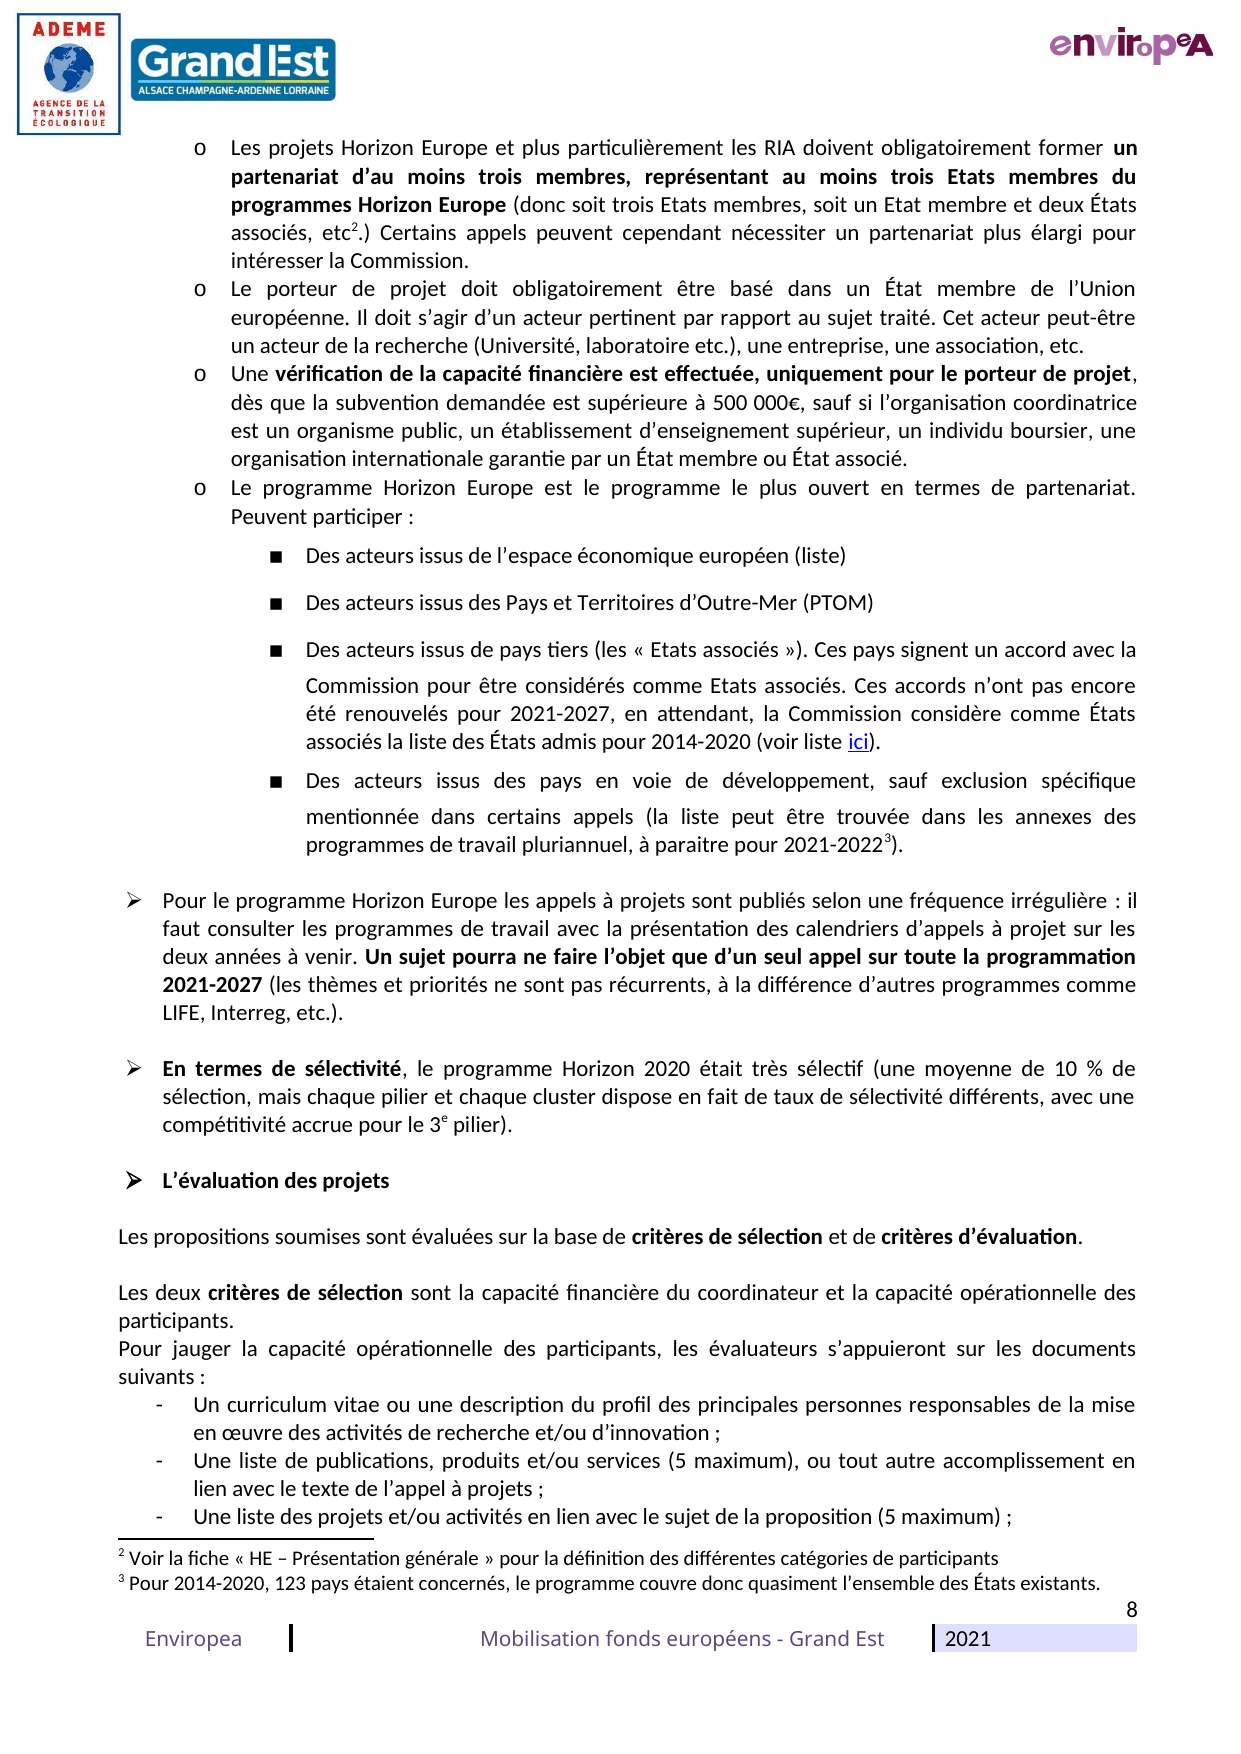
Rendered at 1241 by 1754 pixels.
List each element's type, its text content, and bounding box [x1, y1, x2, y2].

list Le programme Horizon Europe est le programme le plus ouvert en termes de partenariat. Peuvent participer : [193, 473, 1138, 530]
text Les deux critères de sélection sont la capacité financière du coordinateur et la capacité opérationnelle des participants. [118, 1278, 1138, 1334]
list Des acteurs issus des Pays et Territoires d’Outre-Mer (PTOM) [268, 577, 1138, 624]
text Les propositions soumises sont évaluées sur la base de critères de sélection et de critères d’évaluation. [118, 1222, 1138, 1250]
picture [1050, 27, 1214, 65]
list En termes de sélectivité, le programme Horizon 2020 était très sélectif (une moyenne de 10 % de sélection, mais chaque pilier et chaque cluster dispose en fait de taux de sélectivité différents, avec une compétitivité accrue pour le 3e pilier). [125, 1054, 1138, 1138]
list Un curriculum vitae ou une description du profil des principales personnes responsables de la mise en œuvre des activités de recherche et/ou d’innovation ; [156, 1390, 1138, 1446]
list Des acteurs issus de pays tiers (les « Etats associés »). Ces pays signent un accord avec la Commission pour être considérés comme Etats associés. Ces accords n’ont pas encore été renouvelés pour 2021-2027, en attendant, la Commission considère comme États associés la liste des États admis pour 2014-2020 (voir liste ici). [268, 624, 1138, 755]
list Une liste de publications, produits et/ou services (5 maximum), ou tout autre accomplissement en lien avec le texte de l’appel à projets ; [156, 1446, 1138, 1502]
list Les projets Horizon Europe et plus particulièrement les RIA doivent obligatoirement former un partenariat d’au moins trois membres, représentant au moins trois Etats membres du programmes Horizon Europe (donc soit trois Etats membres, soit un Etat membre et deux États associés, etc.) Certains appels peuvent cependant nécessiter un partenariat plus élargi pour intéresser la Commission. [193, 133, 1138, 274]
list Pour le programme Horizon Europe les appels à projets sont publiés selon une fréquence irrégulière : il faut consulter les programmes de travail avec la présentation des calendriers d’appels à projet sur les deux années à venir. Un sujet pourra ne faire l’objet que d’un seul appel sur toute la programmation 2021-2027 (les thèmes et priorités ne sont pas récurrents, à la différence d’autres programmes comme LIFE, Interreg, etc.). [125, 886, 1138, 1026]
picture [3, 8, 339, 139]
list L’évaluation des projets [125, 1166, 1138, 1194]
list Une vérification de la capacité financière est effectuée, uniquement pour le porteur de projet, dès que la subvention demandée est supérieure à 500 000€, sauf si l’organisation coordinatrice est un organisme public, un établissement d’enseignement supérieur, un individu boursier, une organisation internationale garantie par un État membre ou État associé. [193, 359, 1138, 473]
list Des acteurs issus des pays en voie de développement, sauf exclusion spécifique mentionnée dans certains appels (la liste peut être trouvée dans les annexes des programmes de travail pluriannuel, à paraitre pour 2021-2022). [268, 755, 1138, 858]
list Une liste des projets et/ou activités en lien avec le sujet de la proposition (5 maximum) ; [156, 1502, 1138, 1530]
list Des acteurs issus de l’espace économique européen (liste) [268, 530, 1138, 577]
list Le porteur de projet doit obligatoirement être basé dans un État membre de l’Union européenne. Il doit s’agir d’un acteur pertinent par rapport au sujet traité. Cet acteur peut-être un acteur de la recherche (Université, laboratoire etc.), une entreprise, une association, etc. [193, 274, 1138, 359]
text Pour jauger la capacité opérationnelle des participants, les évaluateurs s’appuieront sur les documents suivants : [118, 1334, 1138, 1390]
